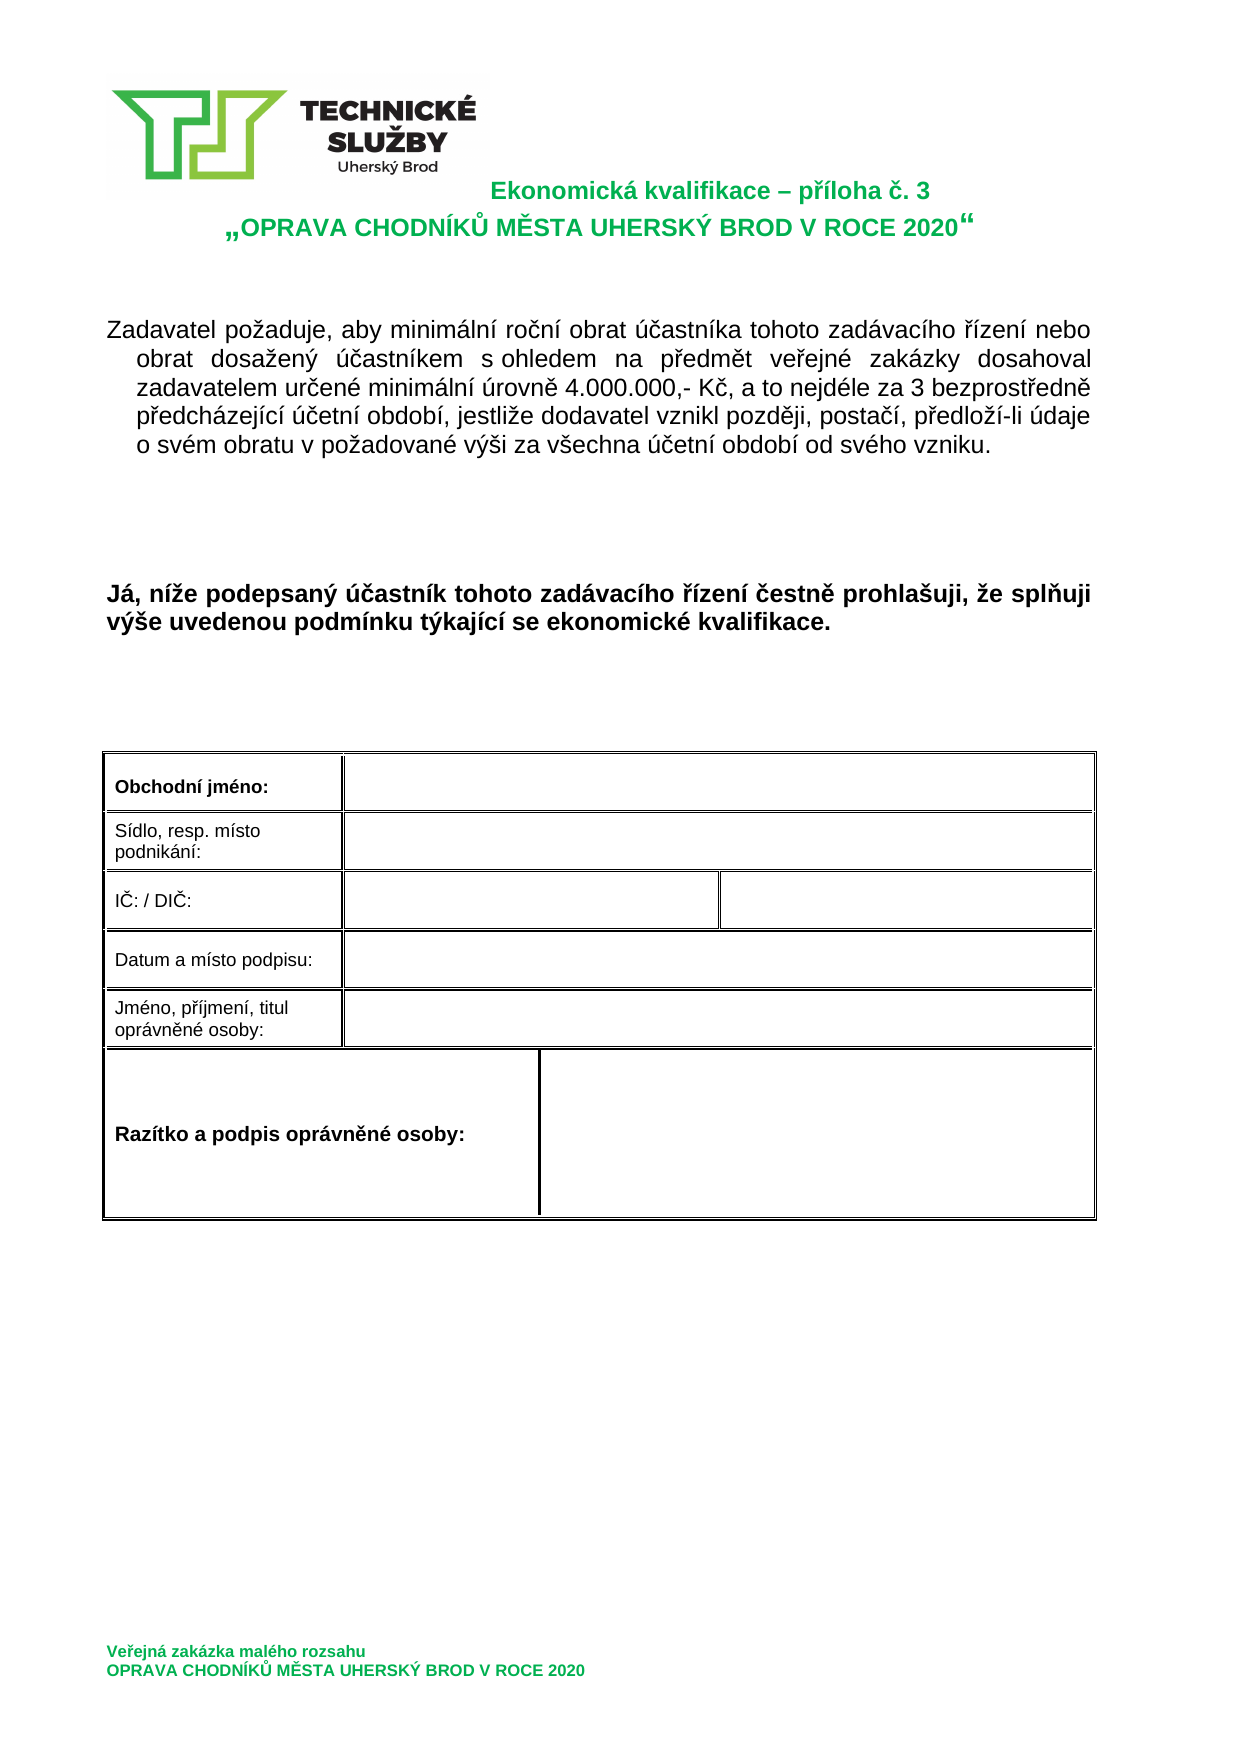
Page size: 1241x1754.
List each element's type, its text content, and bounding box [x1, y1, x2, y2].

picture [106, 73, 490, 200]
table_cell Jméno, příjmení, titul oprávněné osoby: [105, 987, 342, 1046]
table_cell IČ: / DIČ: [105, 869, 342, 928]
table_cell Razítko a podpis oprávněné osoby: [103, 1046, 539, 1217]
table_cell [343, 928, 1096, 987]
table_header [343, 754, 1094, 810]
table_cell [345, 810, 1094, 869]
text Zadavatel požaduje, aby minimální roční obrat účastníka tohoto zadávacího řízení nebo obrat dosažený účastníkem s ohledem na předmět veřejné zakázky dosahoval zadavatelem určené minimální úrovně 4.000.000,- Kč, a to nejdéle za 3 bezprostředně předcházející účetní období, jestliže dodavatel vznikl později, postačí, předloží-li údaje o svém obratu v požadované výši za všechna účetní období od svého vzniku. [106, 315, 1092, 459]
table_cell [540, 1046, 1096, 1217]
table_cell Datum a místo podpisu: [103, 928, 343, 987]
table_cell [345, 987, 1094, 1046]
table_cell [345, 872, 718, 928]
table_cell [721, 869, 1094, 928]
table_header Obchodní jméno: [105, 754, 343, 810]
table_cell Sídlo, resp. místo podnikání: [105, 810, 342, 869]
text Já, níže podepsaný účastník tohoto zadávacího řízení čestně prohlašuji, že splňuji výše uvedenou podmínku týkající se ekonomické kvalifikace. [106, 578, 1092, 636]
